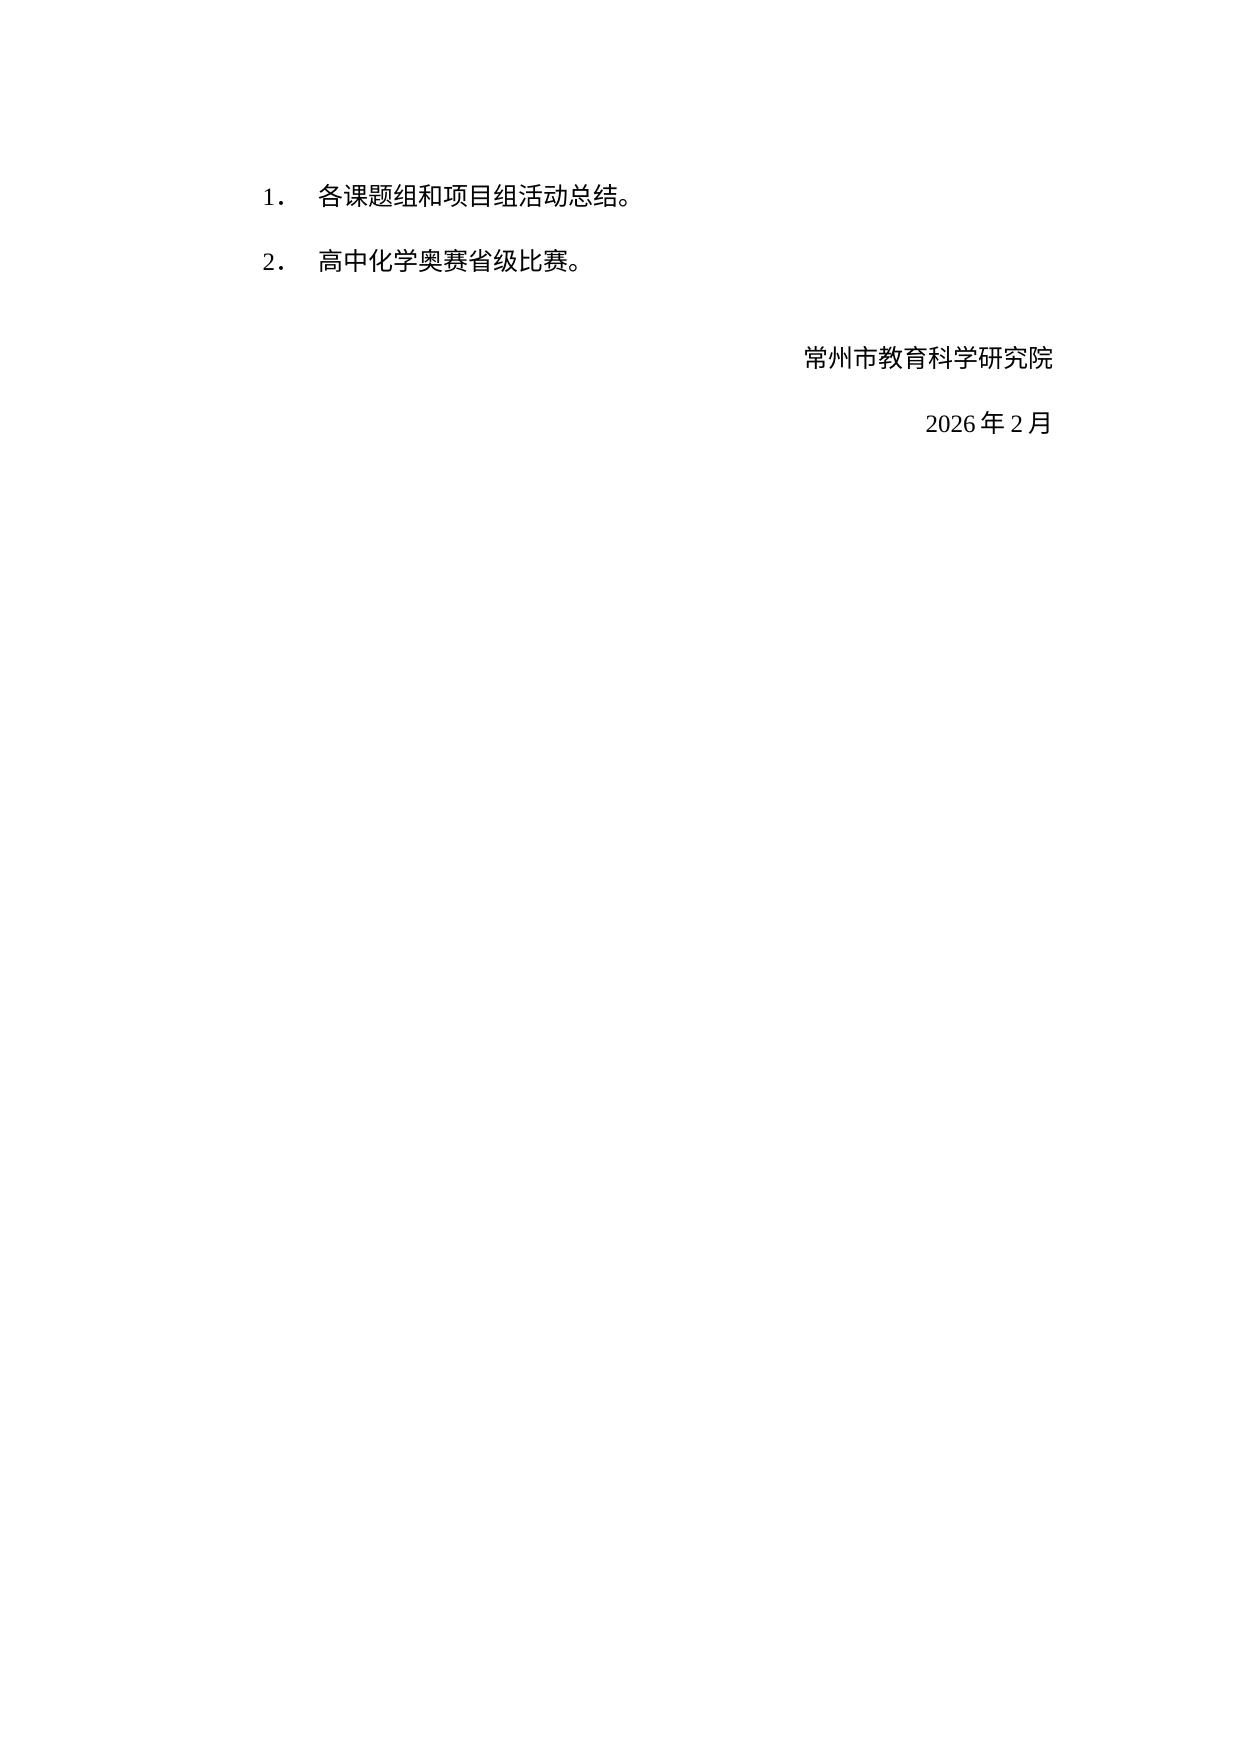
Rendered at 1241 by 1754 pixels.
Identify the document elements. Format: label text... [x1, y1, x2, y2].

text 常州市教育科学研究院 [187, 324, 1053, 389]
list 高中化学奥赛省级比赛。 [262, 227, 1053, 292]
list 各课题组和项目组活动总结。 [262, 162, 1053, 227]
text 2026年2月 [187, 389, 1053, 454]
